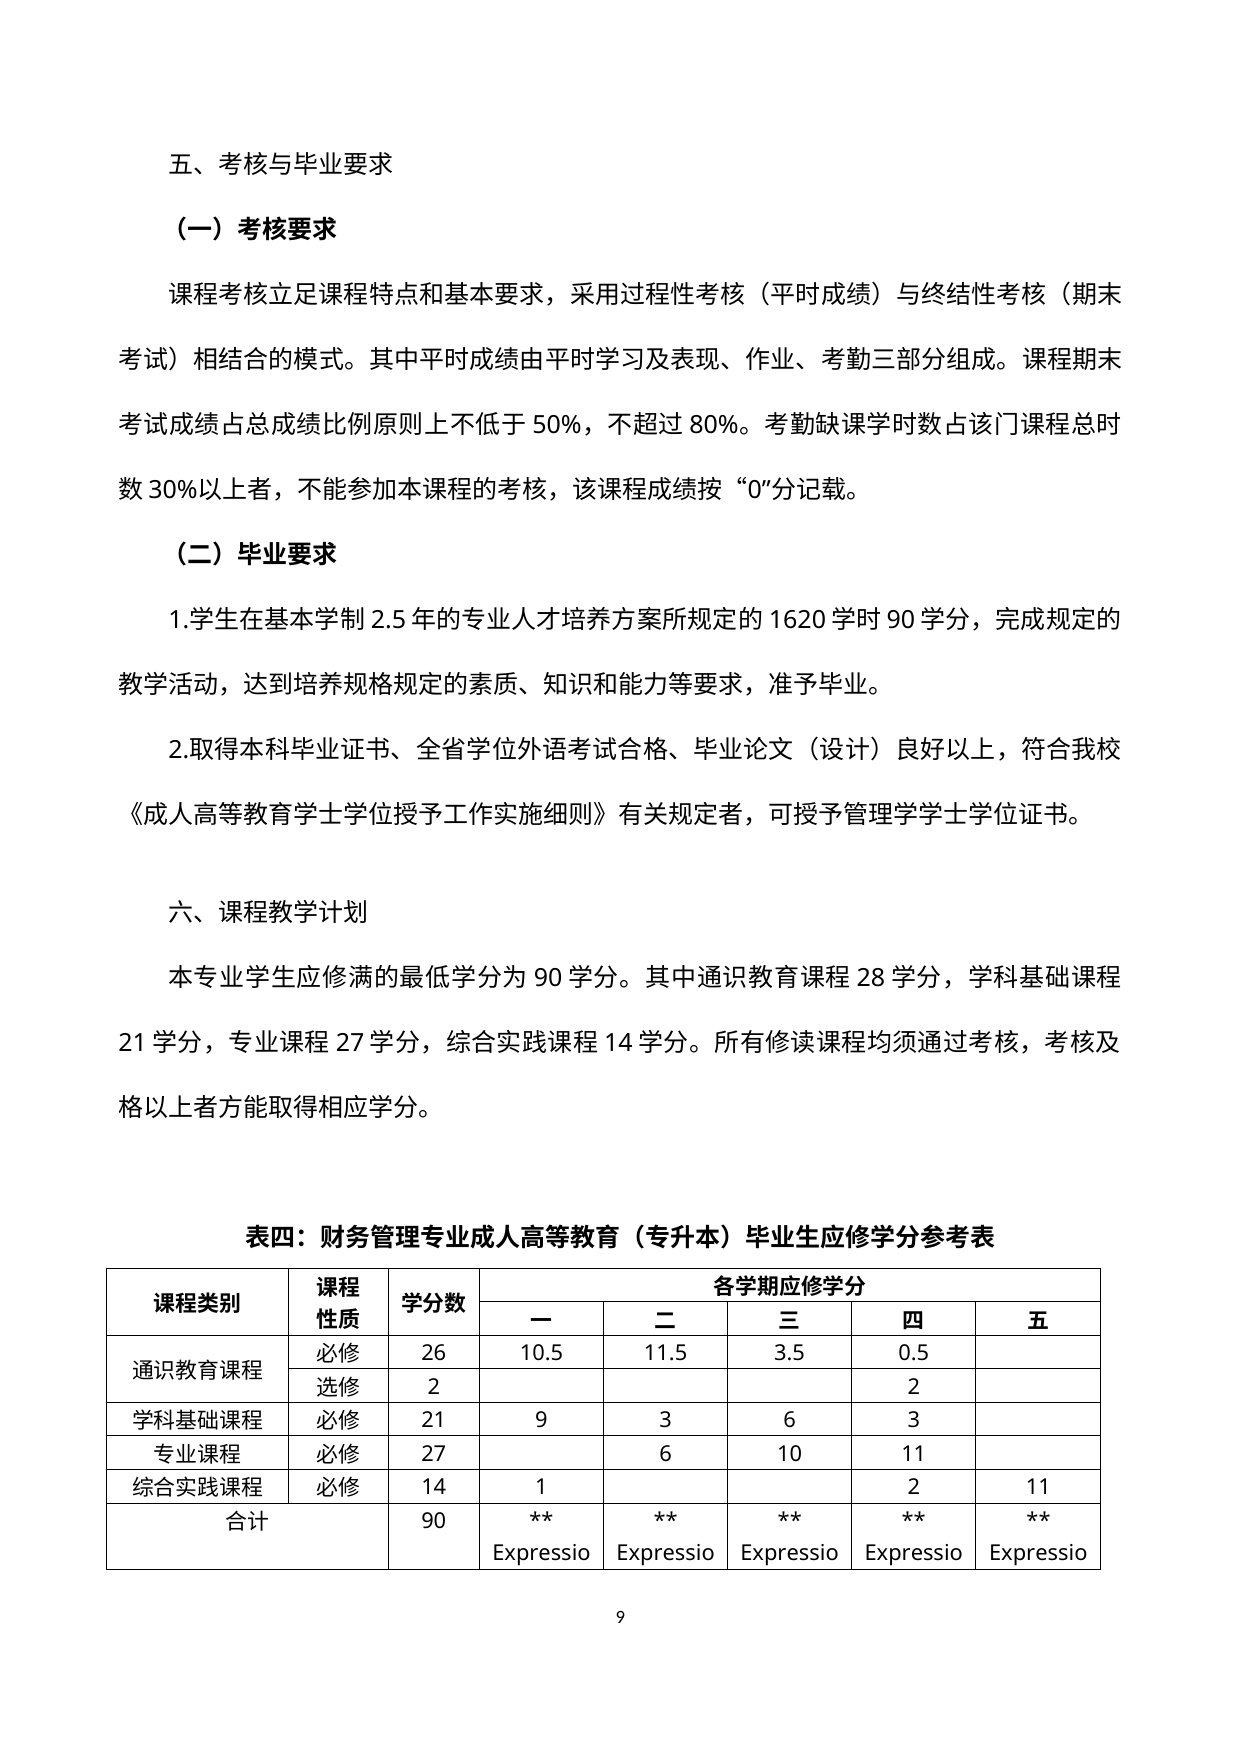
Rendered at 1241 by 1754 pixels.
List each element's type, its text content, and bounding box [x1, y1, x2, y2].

table_cell 选修 [289, 1369, 388, 1402]
table_cell 90 [389, 1504, 479, 1568]
table_cell 专业课程 [107, 1436, 288, 1469]
table_cell 6 [728, 1403, 851, 1435]
table_cell 1 [480, 1470, 603, 1502]
table_cell 19.5 [728, 1504, 851, 1568]
subtitle 考核与毕业要求 [118, 130, 1122, 195]
subtitle 课程教学计划 [118, 878, 1122, 943]
table_cell 9 [480, 1403, 603, 1435]
table_cell 综合实践课程 [107, 1470, 288, 1502]
table_cell [976, 1403, 1100, 1435]
table_cell [480, 1369, 603, 1402]
table_cell 3 [604, 1403, 727, 1435]
table_cell [604, 1470, 727, 1502]
text 表四：财务管理专业成人高等教育（专升本）毕业生应修学分参考表 [118, 1203, 1122, 1268]
table_cell [728, 1369, 851, 1402]
table_cell 0.5 [852, 1336, 975, 1368]
table_cell 6 [604, 1436, 727, 1469]
table_cell [480, 1436, 603, 1469]
table_cell 11 [976, 1504, 1100, 1568]
table_cell 20.5 [480, 1504, 603, 1568]
table_header 学分数 [389, 1269, 479, 1335]
table_cell 27 [389, 1436, 479, 1469]
table_cell 3.5 [728, 1336, 851, 1368]
table_cell 三 [728, 1302, 851, 1335]
table_cell 2 [389, 1369, 479, 1402]
table_cell 3 [852, 1403, 975, 1435]
table_cell 11 [852, 1436, 975, 1469]
table_cell 必修 [289, 1436, 388, 1469]
table_cell 21 [389, 1403, 479, 1435]
table_cell [976, 1336, 1100, 1368]
table_cell [976, 1436, 1100, 1469]
text 1.学生在基本学制2.5年的专业人才培养方案所规定的1620学时90学分，完成规定的教学活动，达到培养规格规定的素质、知识和能力等要求，准予毕业。 [118, 585, 1122, 715]
table_cell [728, 1470, 851, 1502]
table_cell 20.5 [604, 1504, 727, 1568]
table_cell 二 [604, 1302, 727, 1335]
table_cell 必修 [289, 1336, 388, 1368]
table_cell 一 [480, 1302, 603, 1335]
table_cell 11 [976, 1470, 1100, 1502]
text 2.取得本科毕业证书、全省学位外语考试合格、毕业论文（设计）良好以上，符合我校《成人高等教育学士学位授予工作实施细则》有关规定者，可授予管理学学士学位证书。 [118, 715, 1122, 845]
table_cell 2 [852, 1470, 975, 1502]
table_cell 14 [389, 1470, 479, 1502]
table_cell 18.5 [852, 1504, 975, 1568]
text 本专业学生应修满的最低学分为90学分。其中通识教育课程28学分，学科基础课程21学分，专业课程27学分，综合实践课程14学分。所有修读课程均须通过考核，考核及格以上者方能取得相应学分。 [118, 943, 1122, 1138]
table_cell 11.5 [604, 1336, 727, 1368]
list 毕业要求 [118, 520, 1122, 585]
table_header 课程类别 [107, 1269, 288, 1335]
table_cell 五 [976, 1302, 1100, 1335]
table_cell 10.5 [480, 1336, 603, 1368]
table_cell 必修 [289, 1403, 388, 1435]
table_cell 必修 [289, 1470, 388, 1502]
table_cell 四 [852, 1302, 975, 1335]
table_cell 2 [852, 1369, 975, 1402]
table_cell 26 [389, 1336, 479, 1368]
table_cell 通识教育课程 [107, 1336, 288, 1402]
table_cell [604, 1369, 727, 1402]
table_header 各学期应修学分 [480, 1269, 1100, 1301]
table_cell 10 [728, 1436, 851, 1469]
table_cell 学科基础课程 [107, 1403, 288, 1435]
text 课程考核立足课程特点和基本要求，采用过程性考核（平时成绩）与终结性考核（期末考试）相结合的模式。其中平时成绩由平时学习及表现、作业、考勤三部分组成。课程期末考试成绩占总成绩比例原则上不低于50%，不超过80%。考勤缺课学时数占该门课程总时数30%以上者，不能参加本课程的考核，该课程成绩按“0”分记载。 [118, 260, 1122, 520]
table_cell 合计 [107, 1504, 388, 1568]
table_header 课程 性质 [289, 1269, 388, 1335]
list 考核要求 [118, 195, 1122, 260]
table_cell [976, 1369, 1100, 1402]
